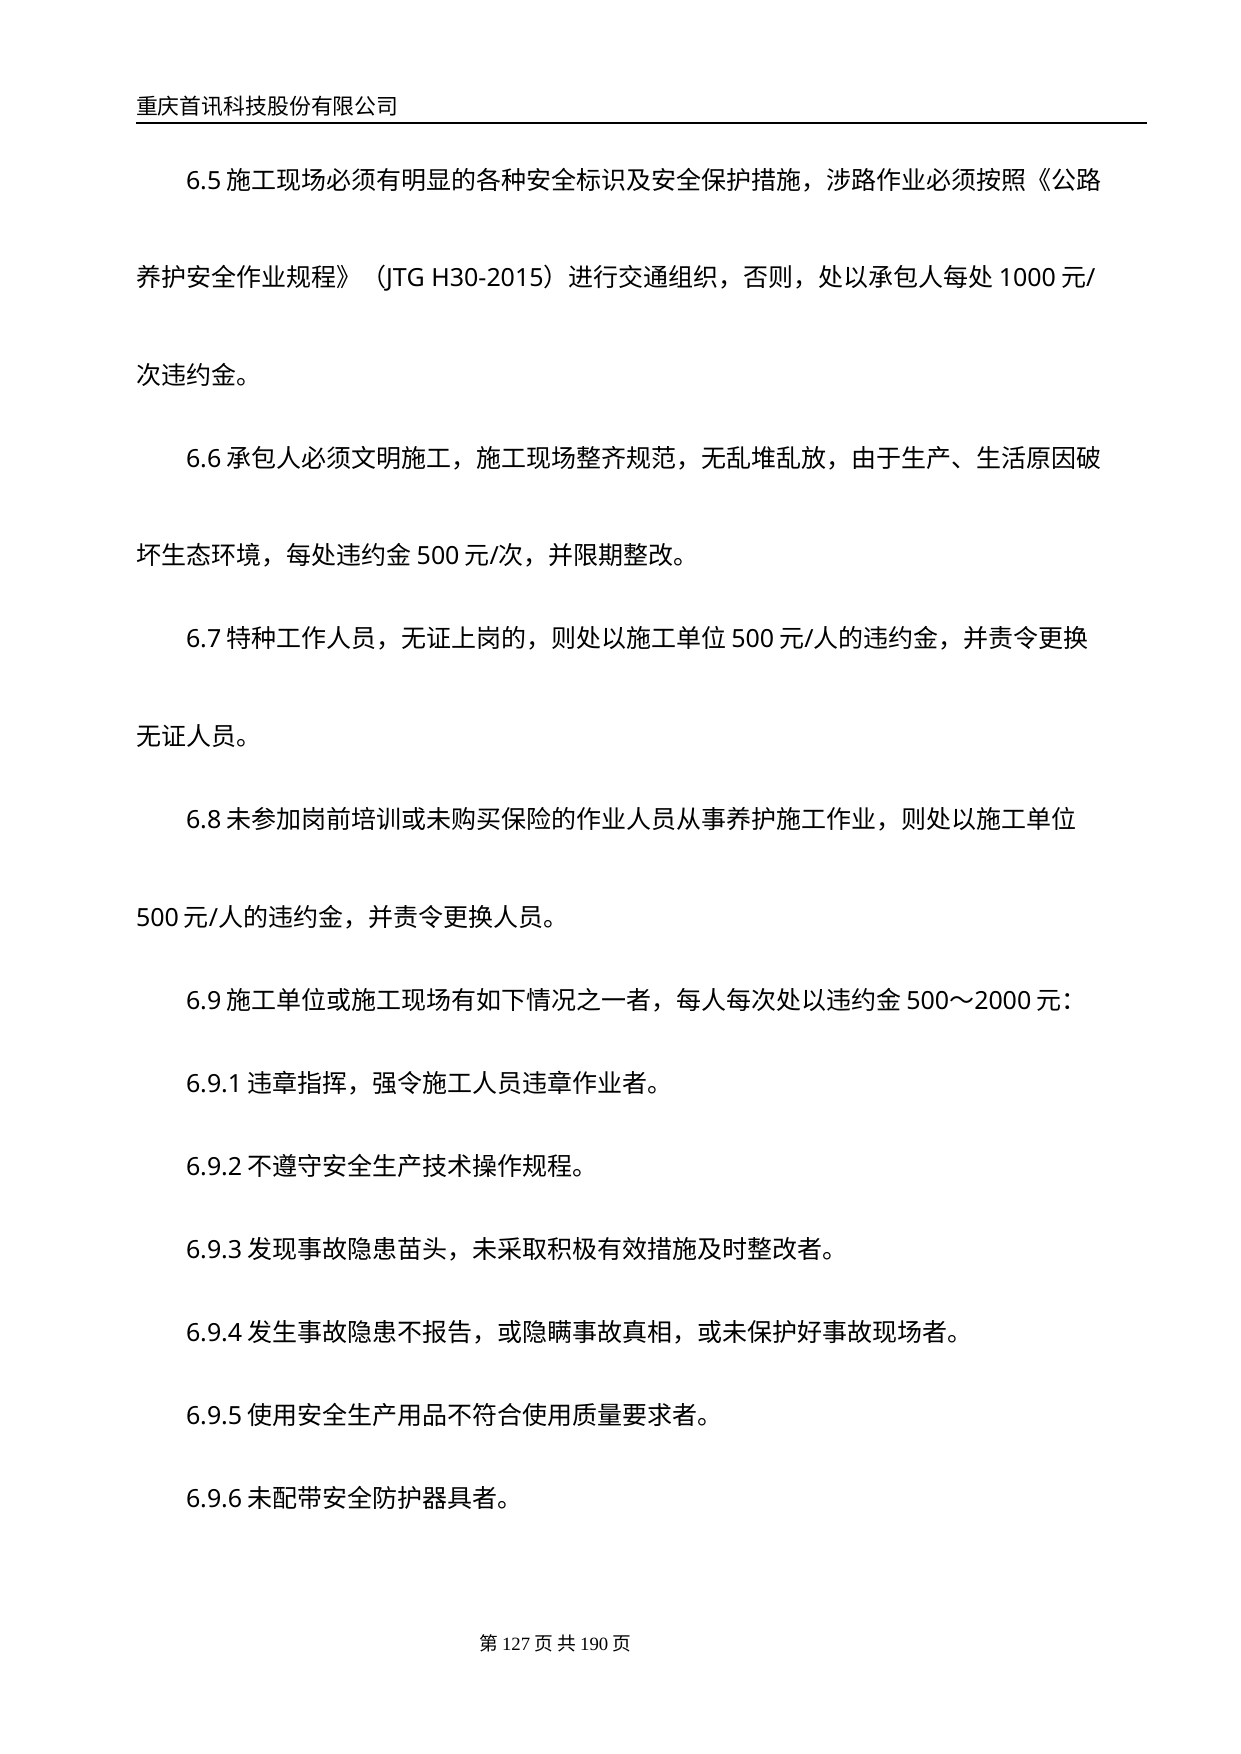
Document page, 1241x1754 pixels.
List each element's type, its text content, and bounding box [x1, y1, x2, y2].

list 6.9.1违章指挥，强令施工人员违章作业者。 [136, 1049, 1103, 1114]
list 6.9.2不遵守安全生产技术操作规程。 [136, 1132, 1103, 1197]
list 6.6承包人必须文明施工，施工现场整齐规范，无乱堆乱放，由于生产、生活原因破坏生态环境，每处违约金 500元/次，并限期整改。 [136, 424, 1103, 586]
list 6.9.4发生事故隐患不报告，或隐瞒事故真相，或未保护好事故现场者。 [136, 1298, 1103, 1363]
list 6.9.3发现事故隐患苗头，未采取积极有效措施及时整改者。 [136, 1215, 1103, 1280]
list 6.9施工单位或施工现场有如下情况之一者，每人每次处以违约金500～2000元： [136, 966, 1103, 1031]
list 6.9.6未配带安全防护器具者。 [136, 1464, 1103, 1529]
list 6.5施工现场必须有明显的各种安全标识及安全保护措施，涉路作业必须按照《公路养护安全作业规程》（JTG H30-2015）进行交通组织，否则，处以承包人每处1000元/次违约金。 [136, 146, 1103, 406]
list 6.9.5使用安全生产用品不符合使用质量要求者。 [136, 1381, 1103, 1446]
list 6.7特种工作人员，无证上岗的，则处以施工单位500元/人的违约金，并责令更换无证人员。 [136, 604, 1103, 767]
list 6.8未参加岗前培训或未购买保险的作业人员从事养护施工作业，则处以施工单位500元/人的违约金，并责令更换人员。 [136, 785, 1103, 948]
